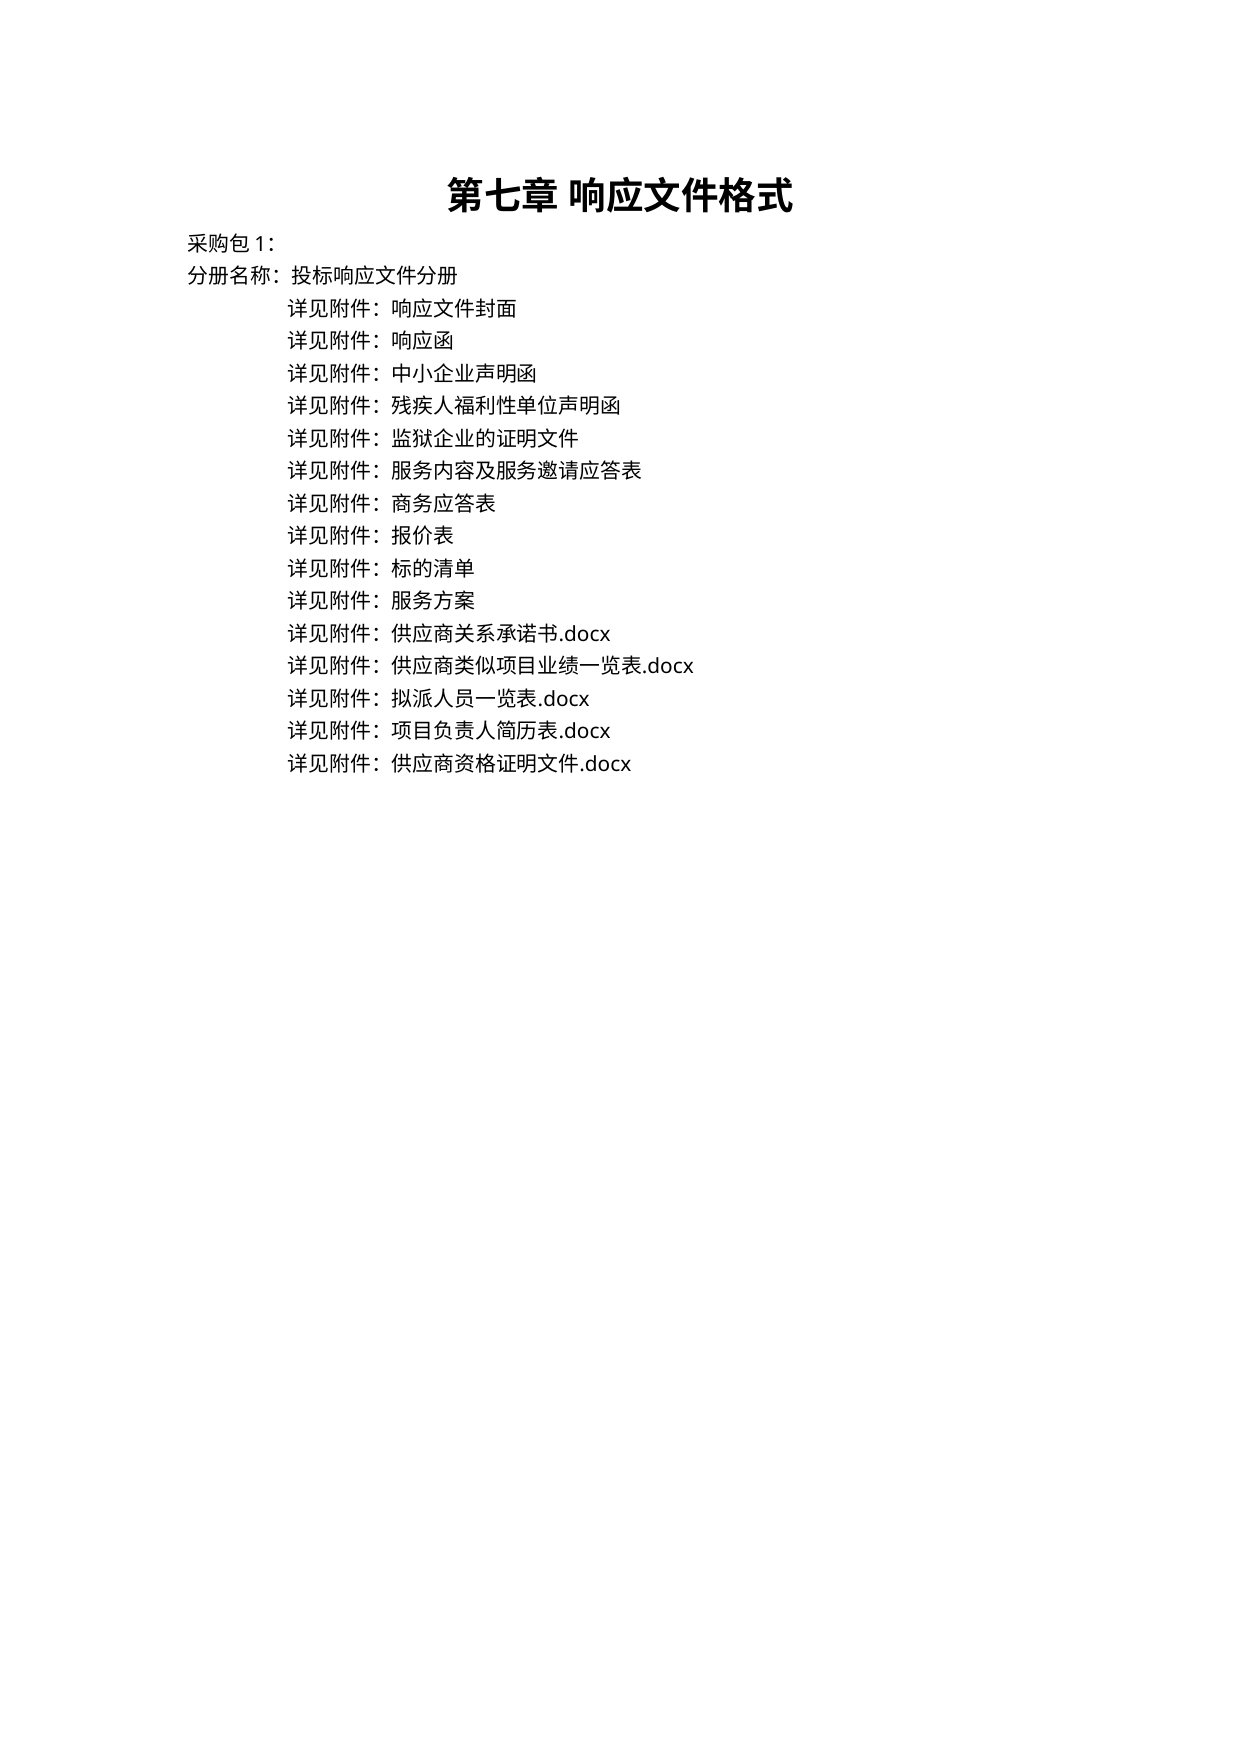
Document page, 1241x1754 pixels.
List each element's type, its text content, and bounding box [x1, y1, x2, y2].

text 详见附件：监狱企业的证明文件 [187, 422, 1053, 454]
text 详见附件：标的清单 [187, 552, 1053, 584]
text 详见附件：服务内容及服务邀请应答表 [187, 454, 1053, 487]
text 详见附件：供应商资格证明文件.docx [187, 747, 1053, 779]
text 详见附件：项目负责人简历表.docx [187, 714, 1053, 747]
text 采购包1： [187, 227, 1053, 259]
text 详见附件：商务应答表 [187, 487, 1053, 519]
text 详见附件：服务方案 [187, 584, 1053, 617]
text 详见附件：残疾人福利性单位声明函 [187, 389, 1053, 422]
text 详见附件：中小企业声明函 [187, 357, 1053, 389]
text 分册名称：投标响应文件分册 [187, 259, 1053, 292]
text 详见附件：供应商类似项目业绩一览表.docx [187, 649, 1053, 682]
text 第七章 响应文件格式 [187, 162, 1053, 227]
text 详见附件：供应商关系承诺书.docx [187, 617, 1053, 649]
text 详见附件：响应文件封面 [187, 292, 1053, 324]
text 详见附件：报价表 [187, 519, 1053, 552]
text 详见附件：响应函 [187, 324, 1053, 357]
text 详见附件：拟派人员一览表.docx [187, 682, 1053, 714]
